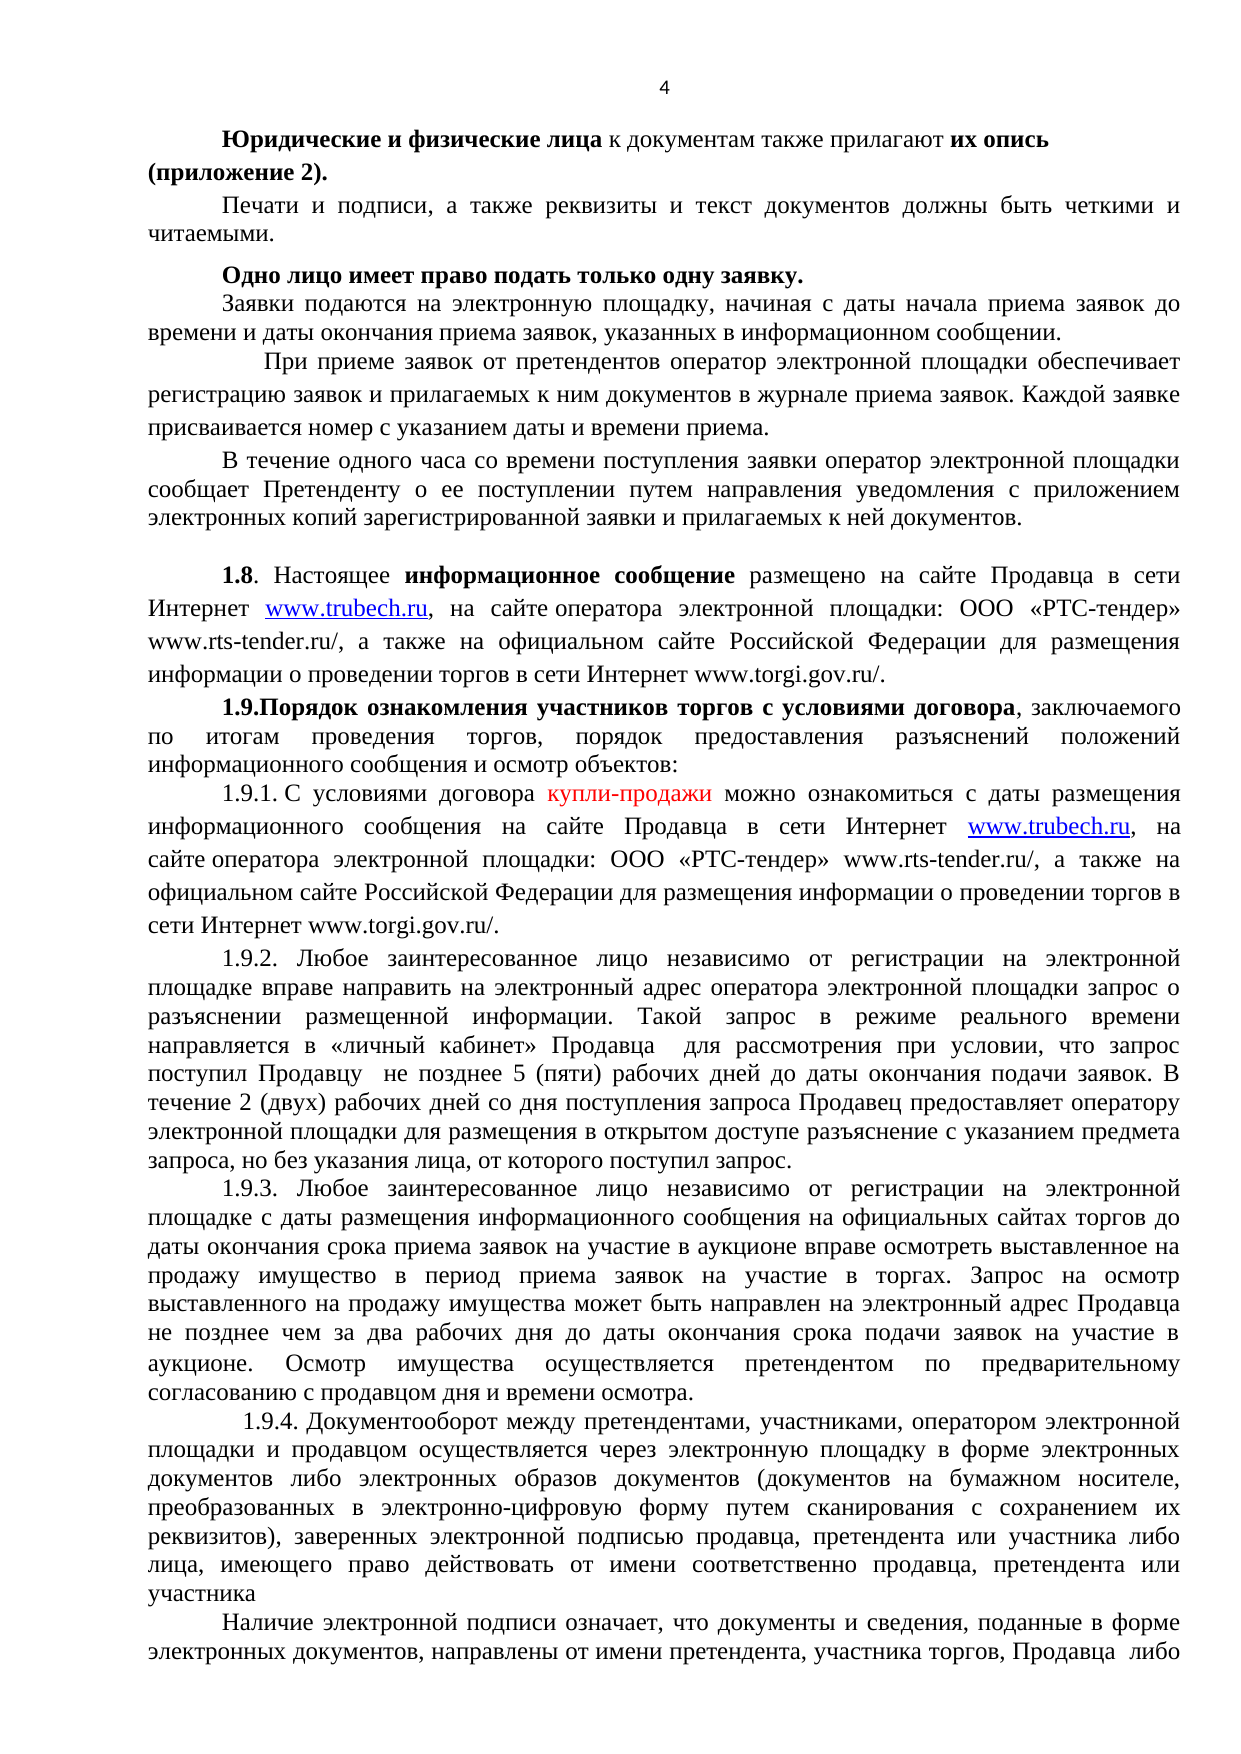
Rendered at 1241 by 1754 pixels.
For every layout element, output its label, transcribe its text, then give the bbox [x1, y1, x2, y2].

text При приеме заявок от претендентов оператор электронной площадки обеспечивает регистрацию заявок и прилагаемых к ним документов в журнале приема заявок. Каждой заявке присваивается номер с указанием даты и времени приема. [148, 346, 1181, 441]
text Заявки подаются на электронную площадку, начиная с даты начала приема заявок до времени и даты окончания приема заявок, указанных в информационном сообщении. [148, 288, 1181, 346]
text 1.9.Порядок ознакомления участников торгов с условиями договора, заключаемого по итогам проведения торгов, порядок предоставления разъяснений положений информационного сообщения и осмотр объектов: [148, 692, 1181, 778]
text 1.9.3. Любое заинтересованное лицо независимо от регистрации на электронной площадке с даты размещения информационного сообщения на официальных сайтах торгов до даты окончания срока приема заявок на участие в аукционе вправе осмотреть выставленное на продажу имущество в период приема заявок на участие в торгах. Запрос на осмотр выставленного на продажу имущества может быть направлен на электронный адрес Продавца не позднее чем за два рабочих дня до даты окончания срока подачи заявок на участие в аукционе. Осмотр имущества осуществляется претендентом по предварительному согласованию с продавцом дня и времени осмотра. [148, 1173, 1181, 1406]
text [148, 1607, 1181, 1664]
text Юридические и физические лица к документам также прилагают их опись (приложение 2). [148, 124, 1181, 185]
text 1.8. Настоящее информационное сообщение размещено на сайте Продавца в сети Интернет www.trubech.ru, на сайте оператора электронной площадки: ООО «РТС-тендер» www.rts-tender.ru/, а также на официальном сайте Российской Федерации для размещения информации о проведении торгов в сети Интернет www.torgi.gov.ru/. [148, 560, 1181, 688]
text 1.9.4. Документооборот между претендентами, участниками, оператором электронной площадки и продавцом осуществляется через электронную площадку в форме электронных документов либо электронных образов документов (документов на бумажном носителе, преобразованных в электронно-цифровую форму путем сканирования с сохранением их реквизитов), заверенных электронной подписью продавца, претендента или участника либо лица, имеющего право действовать от имени соответственно продавца, претендента или участника [148, 1406, 1181, 1607]
text В течение одного часа со времени поступления заявки оператор электронной площадки сообщает Претенденту о ее поступлении путем направления уведомления с приложением электронных копий зарегистрированной заявки и прилагаемых к ней документов. [148, 445, 1181, 531]
text Печати и подписи, а также реквизиты и текст документов должны быть четкими и читаемыми. [148, 190, 1181, 247]
text 1.9.1. С условиями договора купли-продажи можно ознакомиться с даты размещения информационного сообщения на сайте Продавца в сети Интернет www.trubech.ru, на сайте оператора электронной площадки: ООО «РТС-тендер» www.rts-tender.ru/, а также на официальном сайте Российской Федерации для размещения информации о проведении торгов в сети Интернет www.torgi.gov.ru/. [148, 778, 1181, 939]
text Одно лицо имеет право подать только одну заявку. [148, 260, 1181, 288]
text 1.9.2. Любое заинтересованное лицо независимо от регистрации на электронной площадке вправе направить на электронный адрес оператора электронной площадки запрос о разъяснении размещенной информации. Такой запрос в режиме реального времени направляется в «личный кабинет» Продавца для рассмотрения при условии, что запрос поступил Продавцу не позднее 5 (пяти) рабочих дней до даты окончания подачи заявок. В течение 2 (двух) рабочих дней со дня поступления запроса Продавец предоставляет оператору электронной площадки для размещения в открытом доступе разъяснение с указанием предмета запроса, но без указания лица, от которого поступил запрос. [148, 943, 1181, 1173]
